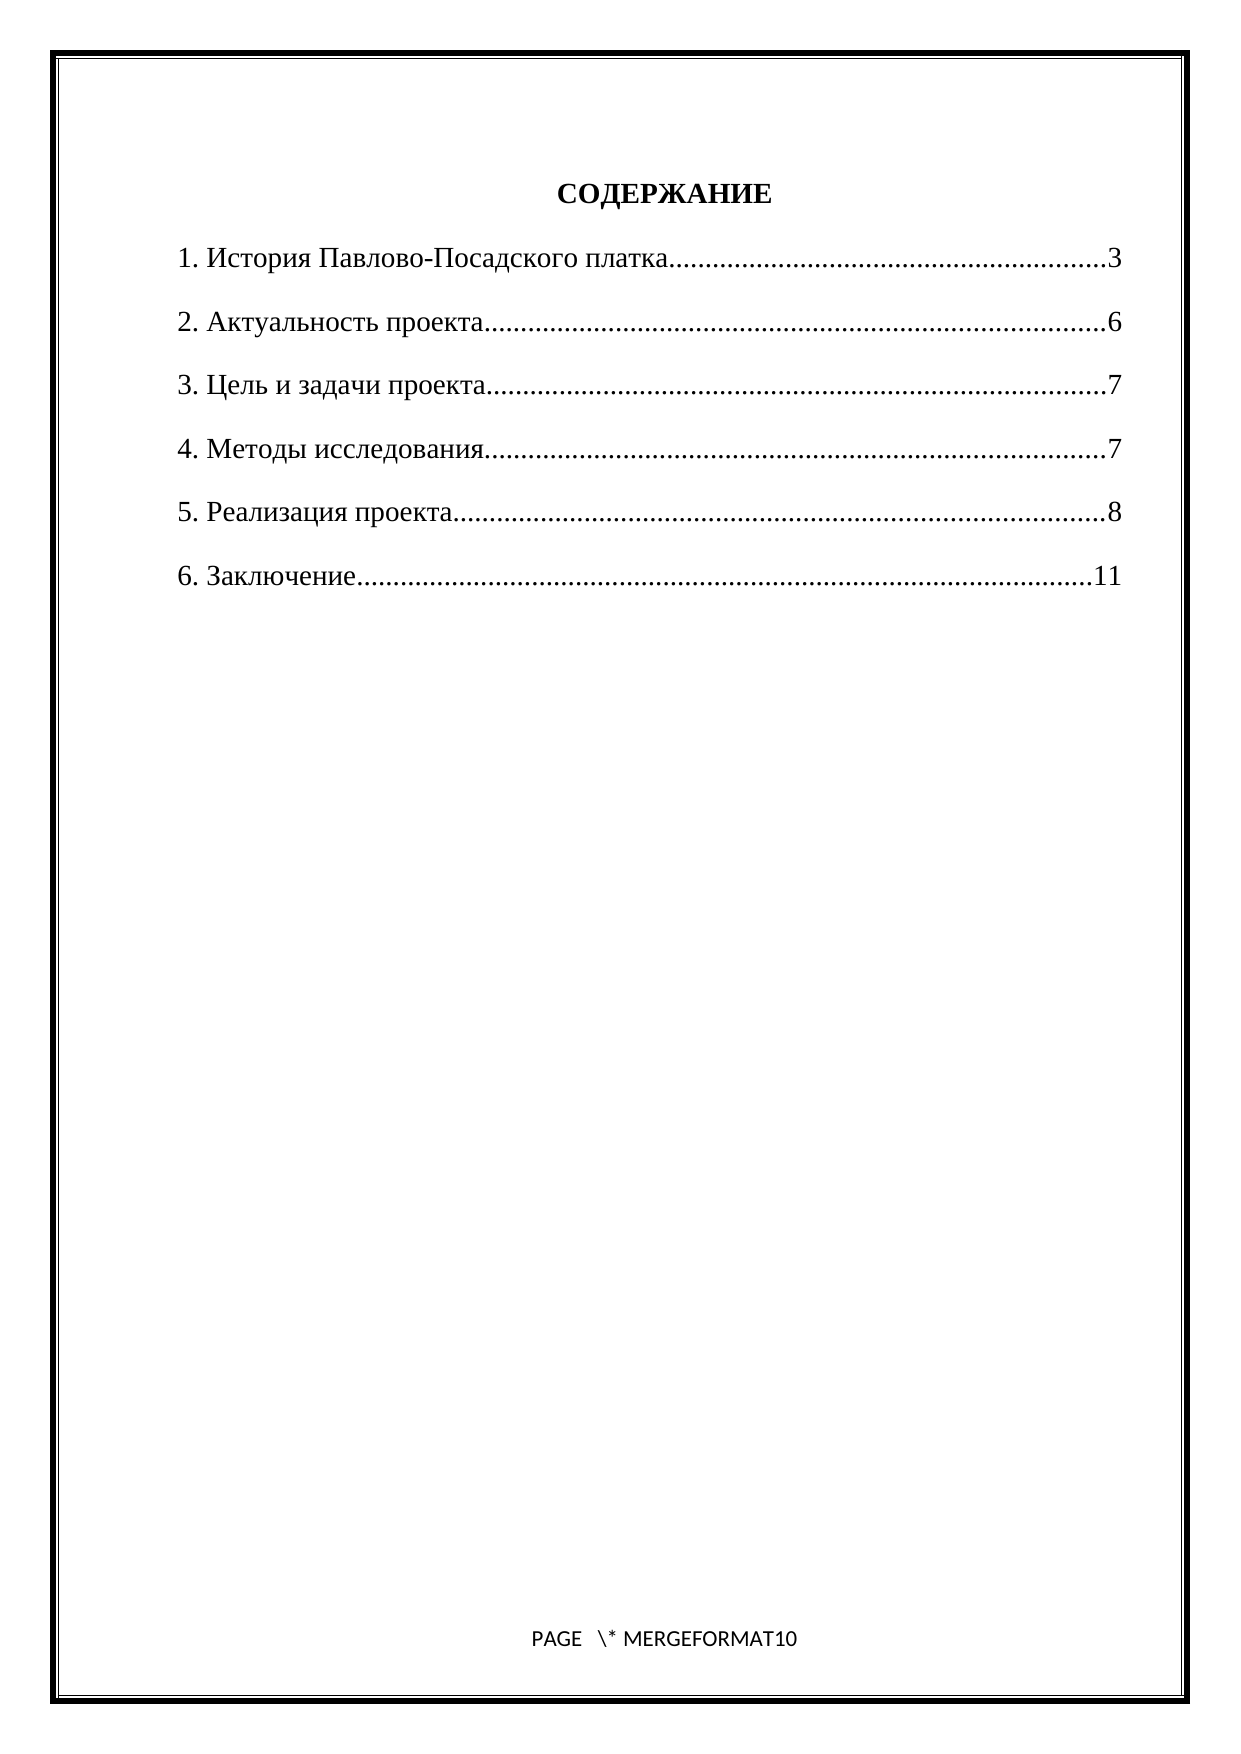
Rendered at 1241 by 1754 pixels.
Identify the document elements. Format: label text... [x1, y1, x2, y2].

subtitle 3. Цель и задачи проекта 7 [177, 367, 1122, 401]
subtitle СОДЕРЖАНИЕ [177, 177, 1152, 210]
subtitle 1. История Павлово-Посадского платка 3 [177, 240, 1122, 274]
subtitle 6. Заключение 11 [177, 558, 1122, 591]
subtitle 5. Реализация проекта 8 [177, 494, 1122, 528]
subtitle 2. Актуальность проекта 6 [177, 304, 1122, 337]
subtitle 4. Методы исследования 7 [177, 431, 1122, 464]
